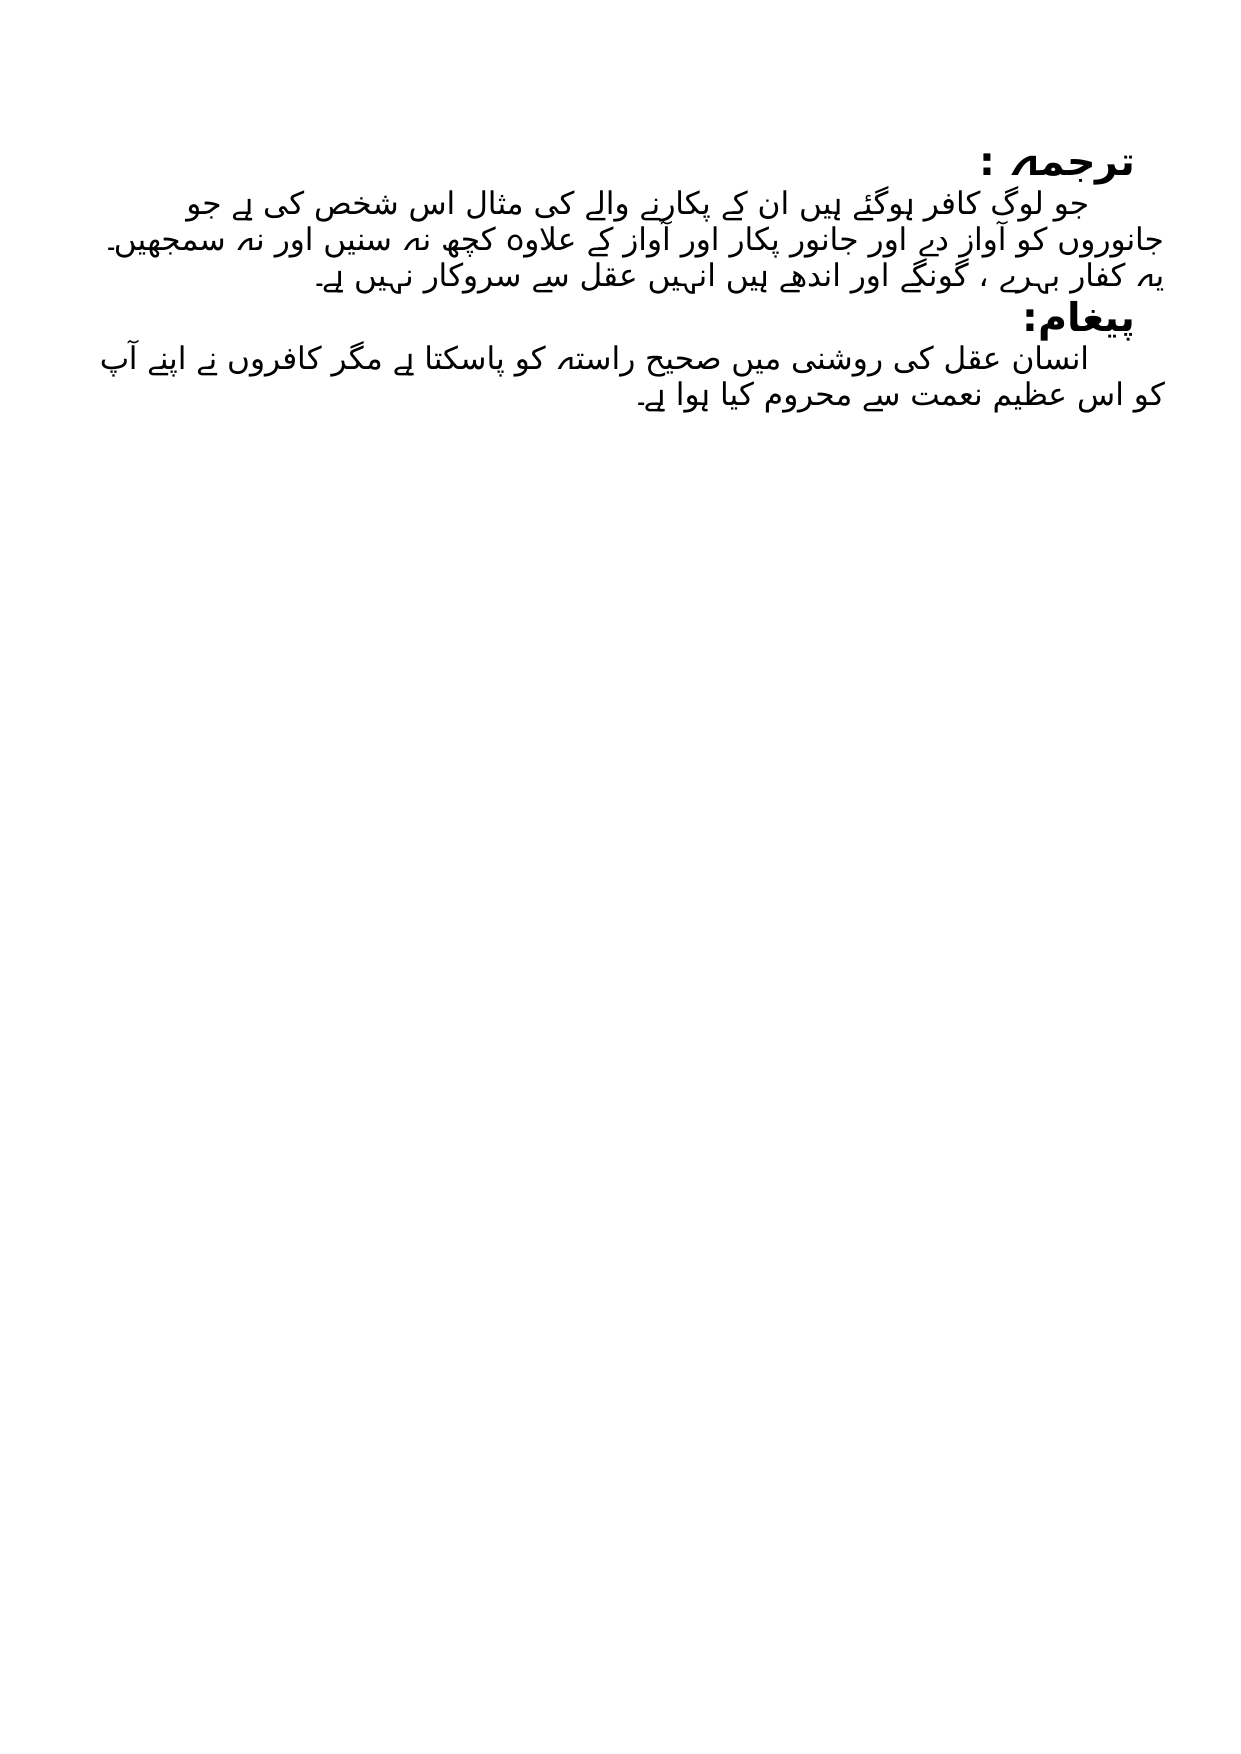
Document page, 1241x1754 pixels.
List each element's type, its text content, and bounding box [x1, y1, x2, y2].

text ترجمہ : [75, 139, 1165, 185]
text انسان عقل کی روشنی میں صحیح راستہ کو پاسکتا ہے مگر کافروں نے اپنے آپ کو اس عظیم نعمت سے محروم کیا ہوا ہے۔ [75, 340, 1165, 413]
text پیغام: [75, 294, 1165, 340]
text جو لوگ کافر ہوگئے ہیں ان کے پکارنے والے کی مثال اس شخص کی ہے جو جانوروں کو آواز دے اور جانور پکار اور آواز کے علاوہ کچھ نہ سنیں اور نہ سمجھیں۔ یہ کفار بہرے ، گونگے اور اندھے ہیں انہیں عقل سے سروکار نہیں ہے۔ [75, 185, 1165, 294]
